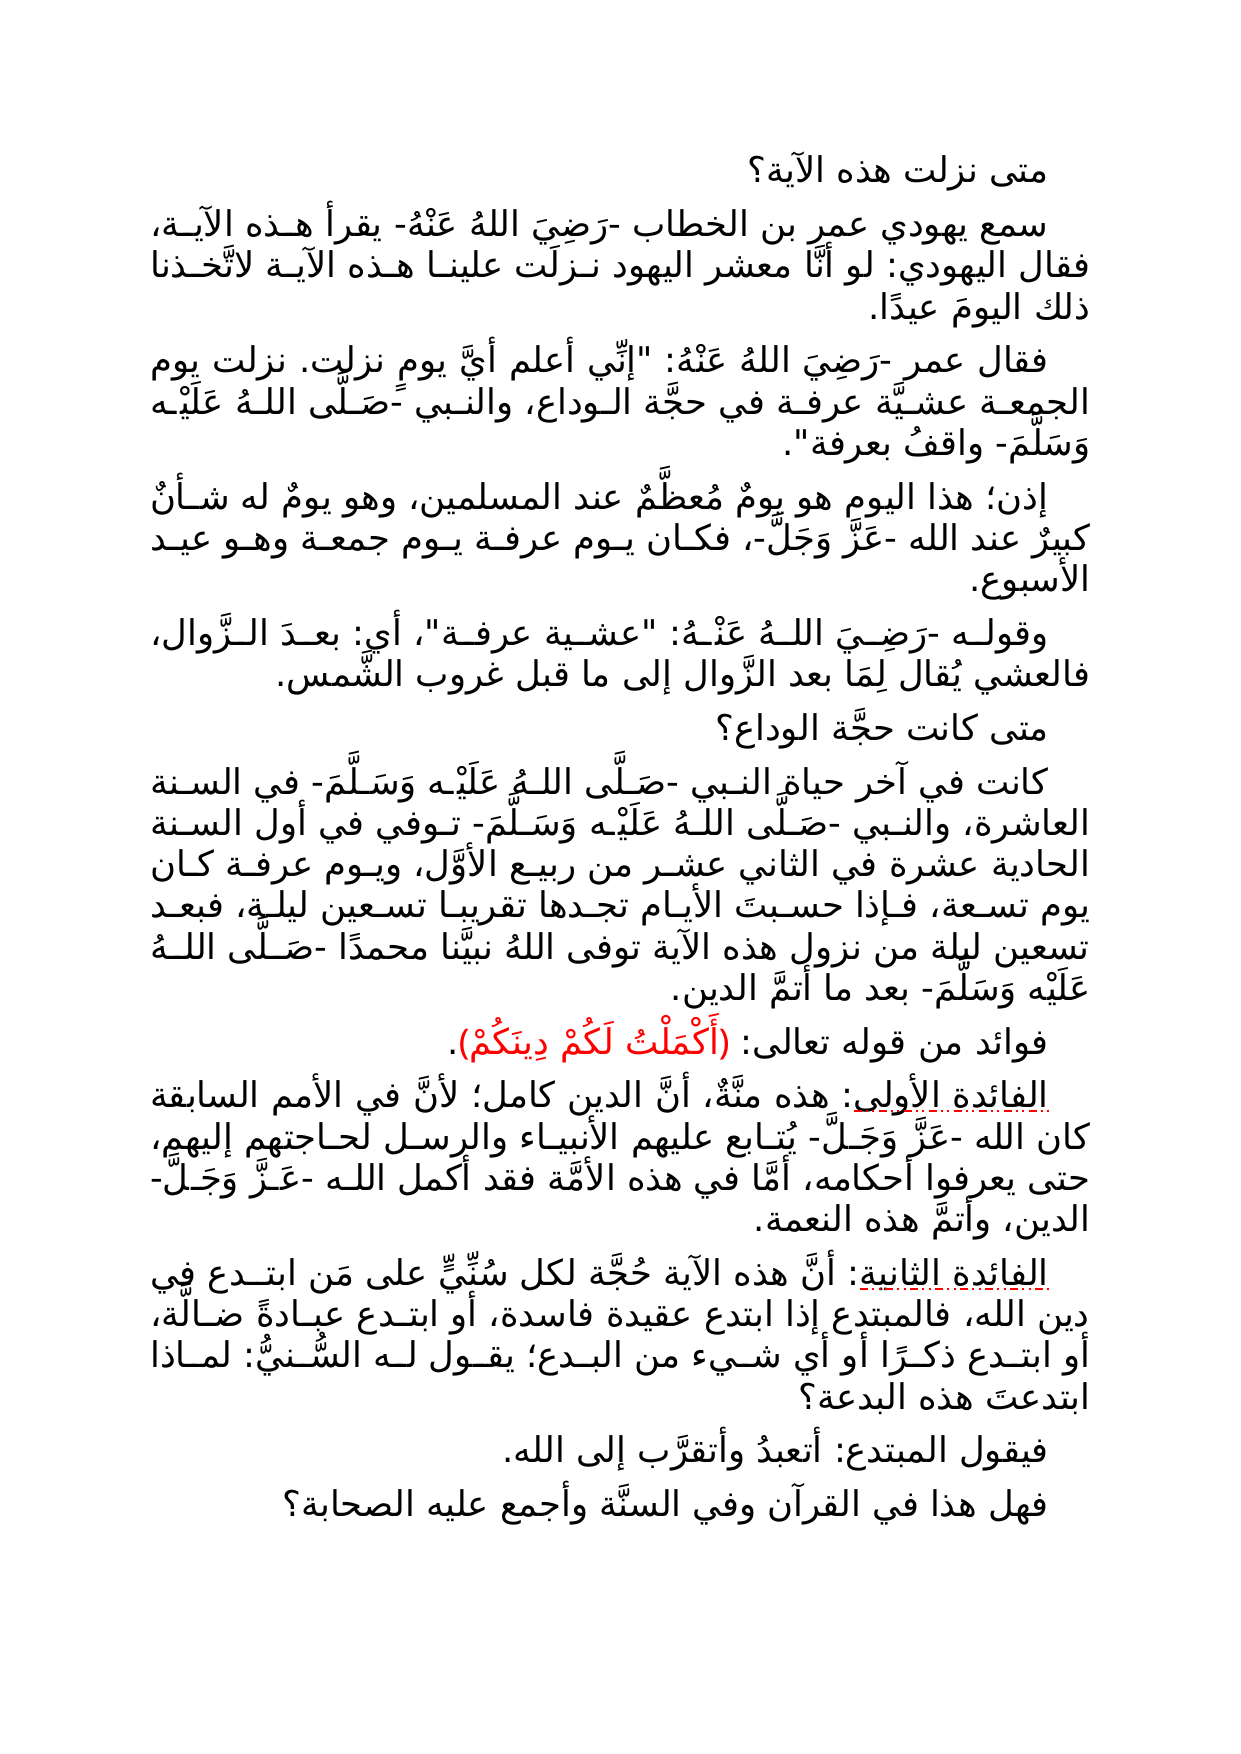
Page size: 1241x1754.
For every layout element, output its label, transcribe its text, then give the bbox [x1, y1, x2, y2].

text الفائدة الأولى: هذه منَّةٌ، أنَّ الدين كامل؛ لأنَّ في الأمم السابقة كان الله -عَزَّ وَجَلَّ- يُتابع عليهم الأنبياء والرسل لحاجتهم إليهم، حتى يعرفوا أحكامه، أمَّا في هذه الأمَّة فقد أكمل الله -عَزَّ وَجَلَّ- الدين، وأتمَّ هذه النعمة. [150, 1075, 1090, 1240]
text كانت في آخر حياة النبي -صَلَّى اللهُ عَلَيْه وَسَلَّمَ- في السنة العاشرة، والنبي -صَلَّى اللهُ عَلَيْه وَسَلَّمَ- توفي في أول السنة الحادية عشرة في الثاني عشر من ربيع الأوَّل، ويوم عرفة كان يوم تسعة، فإذا حسبتَ الأيام تجدها تقريبا تسعين ليلة، فبعد تسعين ليلة من نزول هذه الآية توفى اللهُ نبيَّنا محمدًا -صَلَّى اللهُ عَلَيْه وَسَلَّمَ- بعد ما أتمَّ الدين. [150, 761, 1090, 1009]
text فهل هذا في القرآن وفي السنَّة وأجمع عليه الصحابة؟ [150, 1484, 1090, 1525]
text فوائد من قوله تعالى: ﴿أَكْمَلْتُ لَكُمْ دِينَكُمْ﴾. [150, 1021, 1090, 1062]
text فقال عمر -رَضِيَ اللهُ عَنْهُ: "إنِّي أعلم أيَّ يومٍ نزلت. نزلت يوم الجمعة عشيَّة عرفة في حجَّة الوداع، والنبي -صَلَّى اللهُ عَلَيْه وَسَلَّمَ- واقفُ بعرفة". [150, 340, 1090, 464]
text سمع يهودي عمر بن الخطاب -رَضِيَ اللهُ عَنْهُ- يقرأ هذه الآية، فقال اليهودي: لو أنَّا معشر اليهود نزلَت علينا هذه الآية لاتَّخذنا ذلك اليومَ عيدًا. [150, 204, 1090, 327]
text إذن؛ هذا اليوم هو يومٌ مُعظَّمٌ عند المسلمين، وهو يومٌ له شأنٌ كبيرٌ عند الله -عَزَّ وَجَلَّ-، فكان يوم عرفة يوم جمعة وهو عيد الأسبوع. [150, 476, 1090, 600]
text وقوله -رَضِيَ اللهُ عَنْهُ: "عشية عرفة"، أي: بعدَ الزَّوال، فالعشي يُقال لِمَا بعد الزَّوال إلى ما قبل غروب الشَّمس. [150, 612, 1090, 695]
text متى نزلت هذه الآية؟ [150, 150, 1090, 191]
text فيقول المبتدع: أتعبدُ وأتقرَّب إلى الله. [150, 1430, 1090, 1471]
text متى كانت حجَّة الوداع؟ [150, 707, 1090, 749]
text الفائدة الثانية: أنَّ هذه الآية حُجَّة لكل سُنِّيٍّ على مَن ابتدع في دين الله، فالمبتدع إذا ابتدع عقيدة فاسدة، أو ابتدع عبادةً ضالَّة، أو ابتدع ذكرًا أو أي شيء من البدع؛ يقول له السُّنيُّ: لماذا ابتدعتَ هذه البدعة؟ [150, 1252, 1090, 1417]
